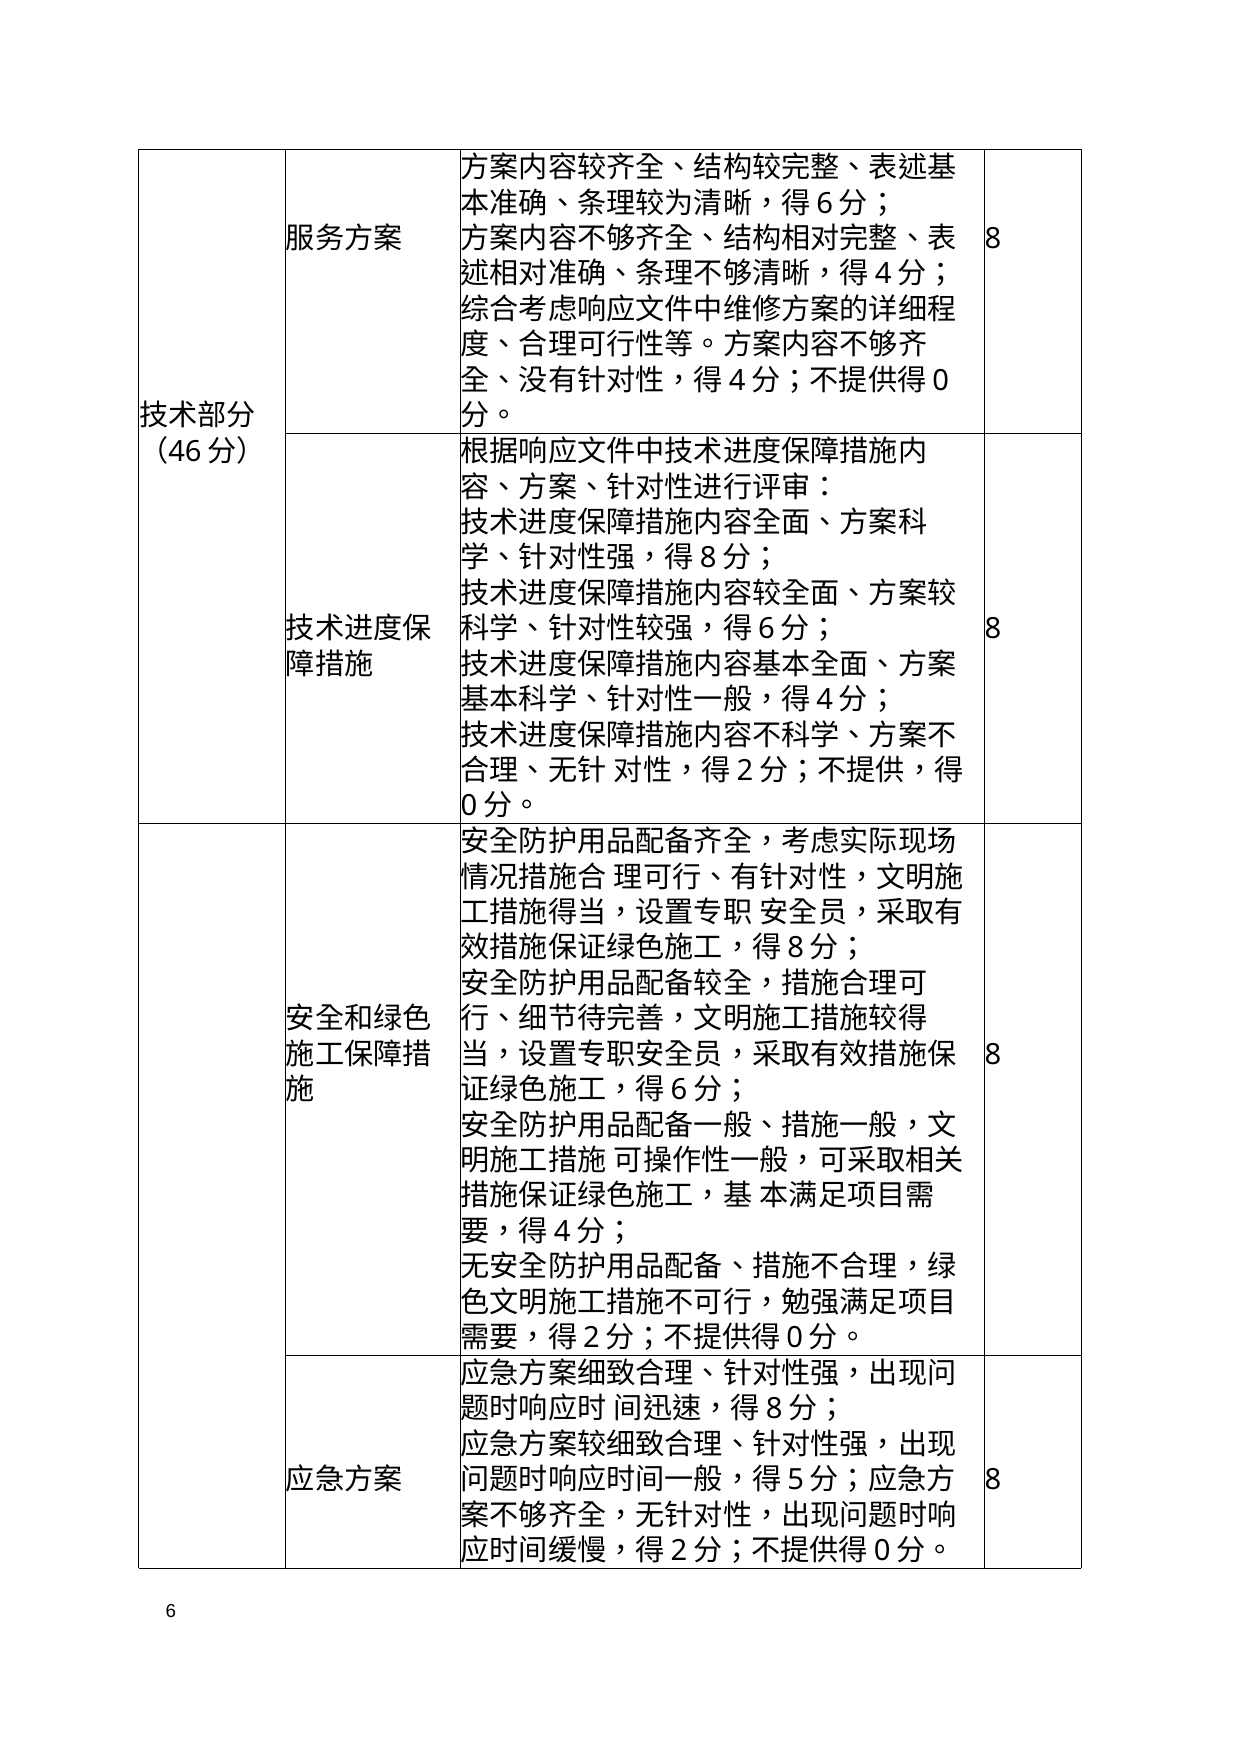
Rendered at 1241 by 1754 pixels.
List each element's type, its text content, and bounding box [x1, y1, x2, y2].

table_cell 应急方案 [286, 1356, 460, 1568]
table_cell 根据响应文件中技术进度保障措施内容、方案、针对性进行评审： 技术进度保障措施内容全面、方案科学、针对性强，得8分； 技术进度保障措施内容较全面、方案较科学、针对性较强，得6分； 技术进度保障措施内容基本全面、方案基本科学、针对性一般，得4分； 技术进度保障措施内容不科学、方案不合理、无针 对性，得2分；不提供，得0分。 [461, 434, 984, 823]
table_cell 安全和绿色施工保障措施 [286, 824, 460, 1354]
table_cell 应急方案细致合理、针对性强，出现问题时响应时 间迅速，得8分； 应急方案较细致合理、针对性强，出现问题时响应时间一般，得5分；应急方案不够齐全，无针对性，出现问题时响应时间缓慢，得2分；不提供得0分。 [461, 1356, 984, 1568]
table_cell 技术进度保障措施 [286, 434, 460, 823]
table_cell 服务方案 [286, 150, 460, 433]
table_cell [139, 824, 285, 1568]
table_cell 8 [985, 824, 1081, 1354]
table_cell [461, 150, 984, 433]
table_cell 8 [985, 434, 1081, 823]
table_cell 8 [985, 150, 1081, 433]
table_cell 安全防护用品配备齐全，考虑实际现场情况措施合 理可行、有针对性，文明施工措施得当，设置专职 安全员，采取有效措施保证绿色施工，得8分； 安全防护用品配备较全，措施合理可行、细节待完善，文明施工措施较得当，设置专职安全员，采取有效措施保证绿色施工，得6分； 安全防护用品配备一般、措施一般，文明施工措施 可操作性一般，可采取相关措施保证绿色施工，基 本满足项目需要，得4分； 无安全防护用品配备、措施不合理，绿色文明施工措施不可行，勉强满足项目需要，得2分；不提供得0分。 [461, 824, 984, 1354]
table_cell 技术部分 （46分） [139, 150, 285, 823]
table_cell 8 [985, 1356, 1081, 1568]
